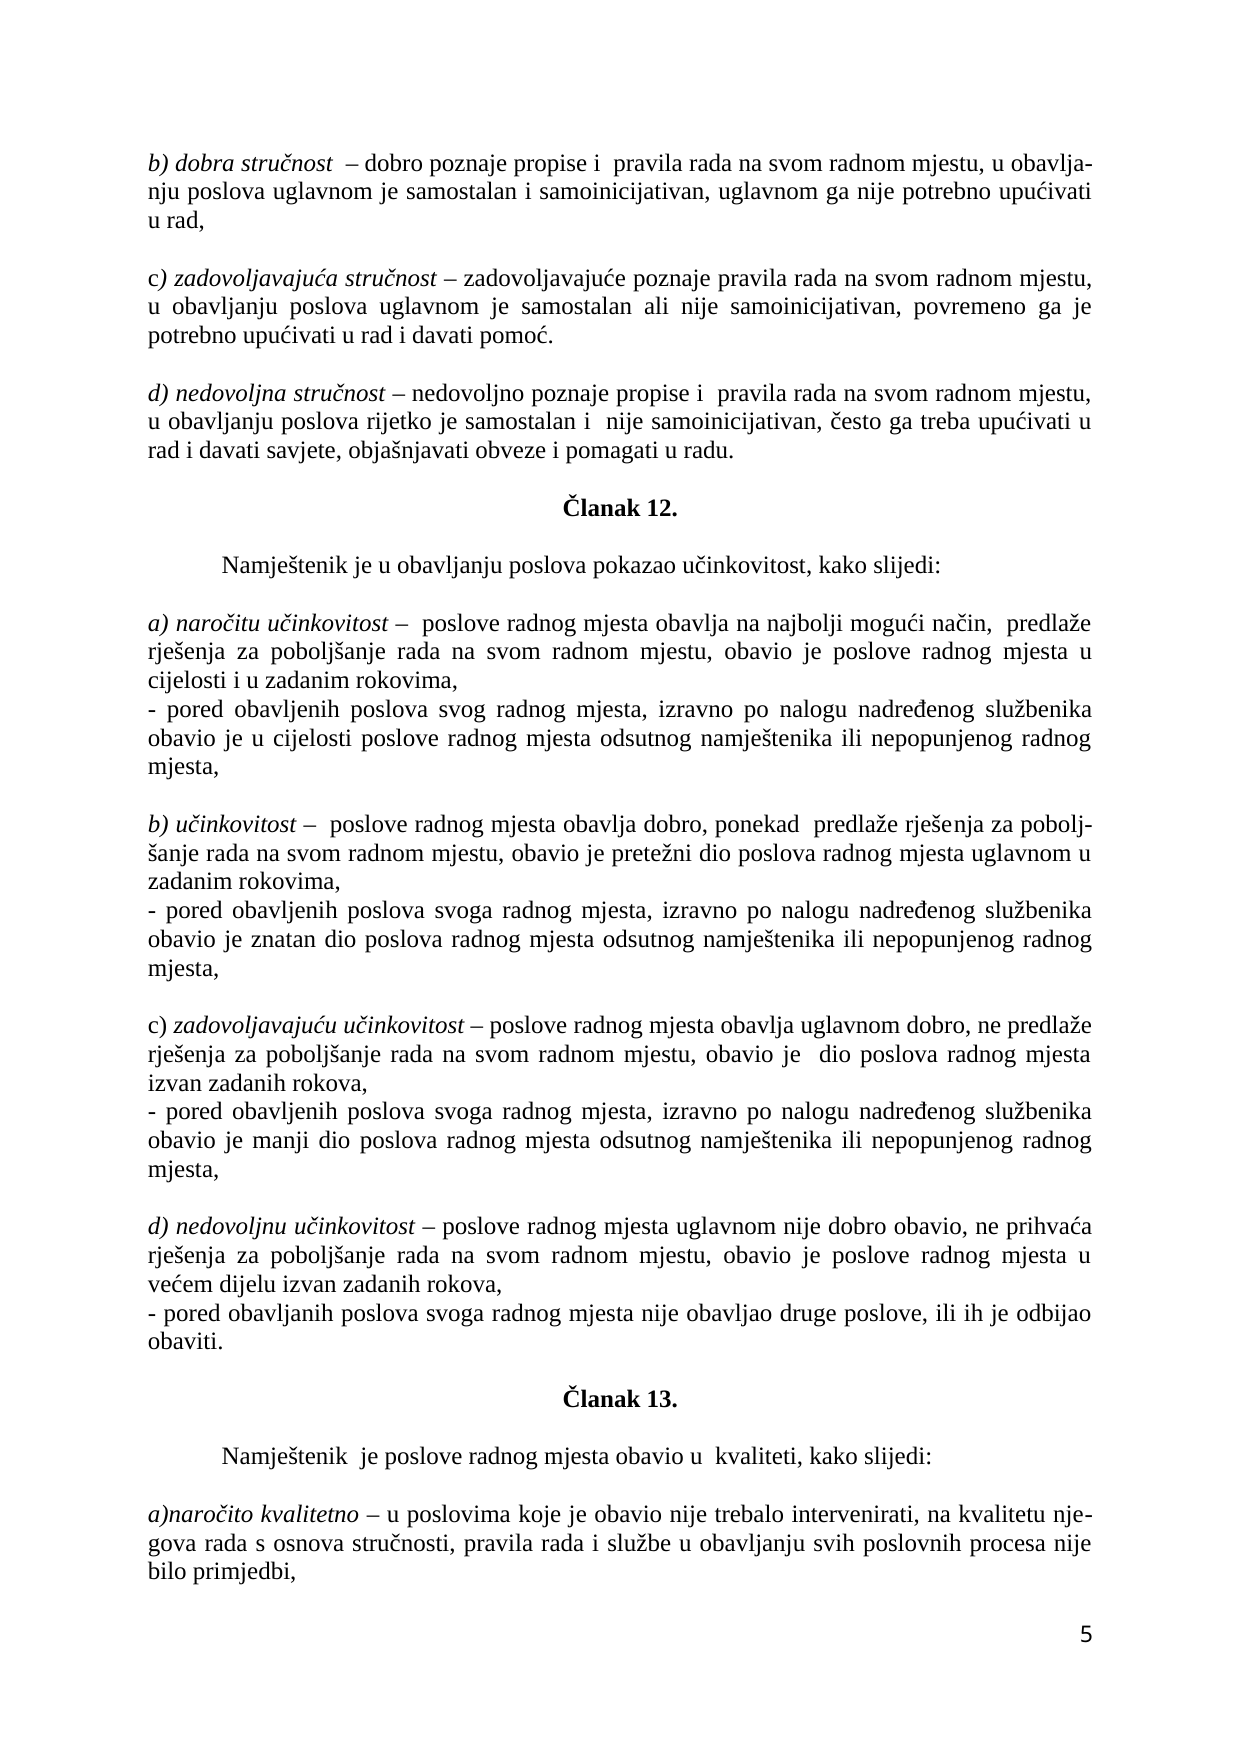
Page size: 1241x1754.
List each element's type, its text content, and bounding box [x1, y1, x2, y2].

text - pored obavljanih poslova svoga radnog mjesta nije obavljao druge poslove, ili ih je odbijao obaviti. [148, 1298, 1093, 1355]
text - pored obavljenih poslova svoga radnog mjesta, izravno po nalogu nadređenog službenika obavio je manji dio poslova radnog mjesta odsutnog namještenika ili nepopunjenog radnog mjesta, [148, 1096, 1093, 1183]
text d) nedovoljnu učinkovitost – poslove radnog mjesta uglavnom nije dobro obavio, ne prihvaća rješenja za poboljšanje rada na svom radnom mjestu, obavio je poslove radnog mjesta u većem dijelu izvan zadanih rokova, [148, 1211, 1093, 1298]
text Namještenik je u obavljanju poslova pokazao učinkovitost, kako slijedi: [148, 550, 1093, 579]
text Namještenik je poslove radnog mjesta obavio u kvaliteti, kako slijedi: [148, 1441, 1093, 1470]
text - pored obavljenih poslova svoga radnog mjesta, izravno po nalogu nadređenog službenika obavio je znatan dio poslova radnog mjesta odsutnog namještenika ili nepopunjenog radnog mjesta, [148, 895, 1093, 981]
text - pored obavljenih poslova svog radnog mjesta, izravno po nalogu nadređenog službenika obavio je u cijelosti poslove radnog mjesta odsutnog namještenika ili nepopunjenog radnog mjesta, [148, 694, 1093, 780]
text b) dobra stručnost – dobro poznaje propise i pravila rada na svom radnom mjestu, u obavljanju poslova uglavnom je samostalan i samoinicijativan, uglavnom ga nije potrebno upućivati u rad, [148, 148, 1093, 234]
text c) zadovoljavajuću učinkovitost – poslove radnog mjesta obavlja uglavnom dobro, ne predlaže rješenja za poboljšanje rada na svom radnom mjestu, obavio je dio poslova radnog mjesta izvan zadanih rokova, [148, 1010, 1093, 1096]
text a) naročitu učinkovitost – poslove radnog mjesta obavlja na najbolji mogući način, predlaže rješenja za poboljšanje rada na svom radnom mjestu, obavio je poslove radnog mjesta u cijelosti i u zadanim rokovima, [148, 608, 1093, 694]
text Članak 13. [148, 1384, 1093, 1413]
text c) zadovoljavajuća stručnost – zadovoljavajuće poznaje pravila rada na svom radnom mjestu, u obavljanju poslova uglavnom je samostalan ali nije samoinicijativan, povremeno ga je potrebno upućivati u rad i davati pomoć. [148, 263, 1093, 349]
text a)naročito kvalitetno – u poslovima koje je obavio nije trebalo intervenirati, na kvalitetu njegova rada s osnova stručnosti, pravila rada i službe u obavljanju svih poslovnih procesa nije bilo primjedbi, [148, 1499, 1093, 1585]
text b) učinkovitost – poslove radnog mjesta obavlja dobro, ponekad predlaže rješenja za poboljšanje rada na svom radnom mjestu, obavio je pretežni dio poslova radnog mjesta uglavnom u zadanim rokovima, [148, 809, 1093, 895]
text d) nedovoljna stručnost – nedovoljno poznaje propise i pravila rada na svom radnom mjestu, u obavljanju poslova rijetko je samostalan i nije samoinicijativan, često ga treba upućivati u rad i davati savjete, objašnjavati obveze i pomagati u radu. [148, 378, 1093, 464]
text Članak 12. [148, 493, 1093, 521]
